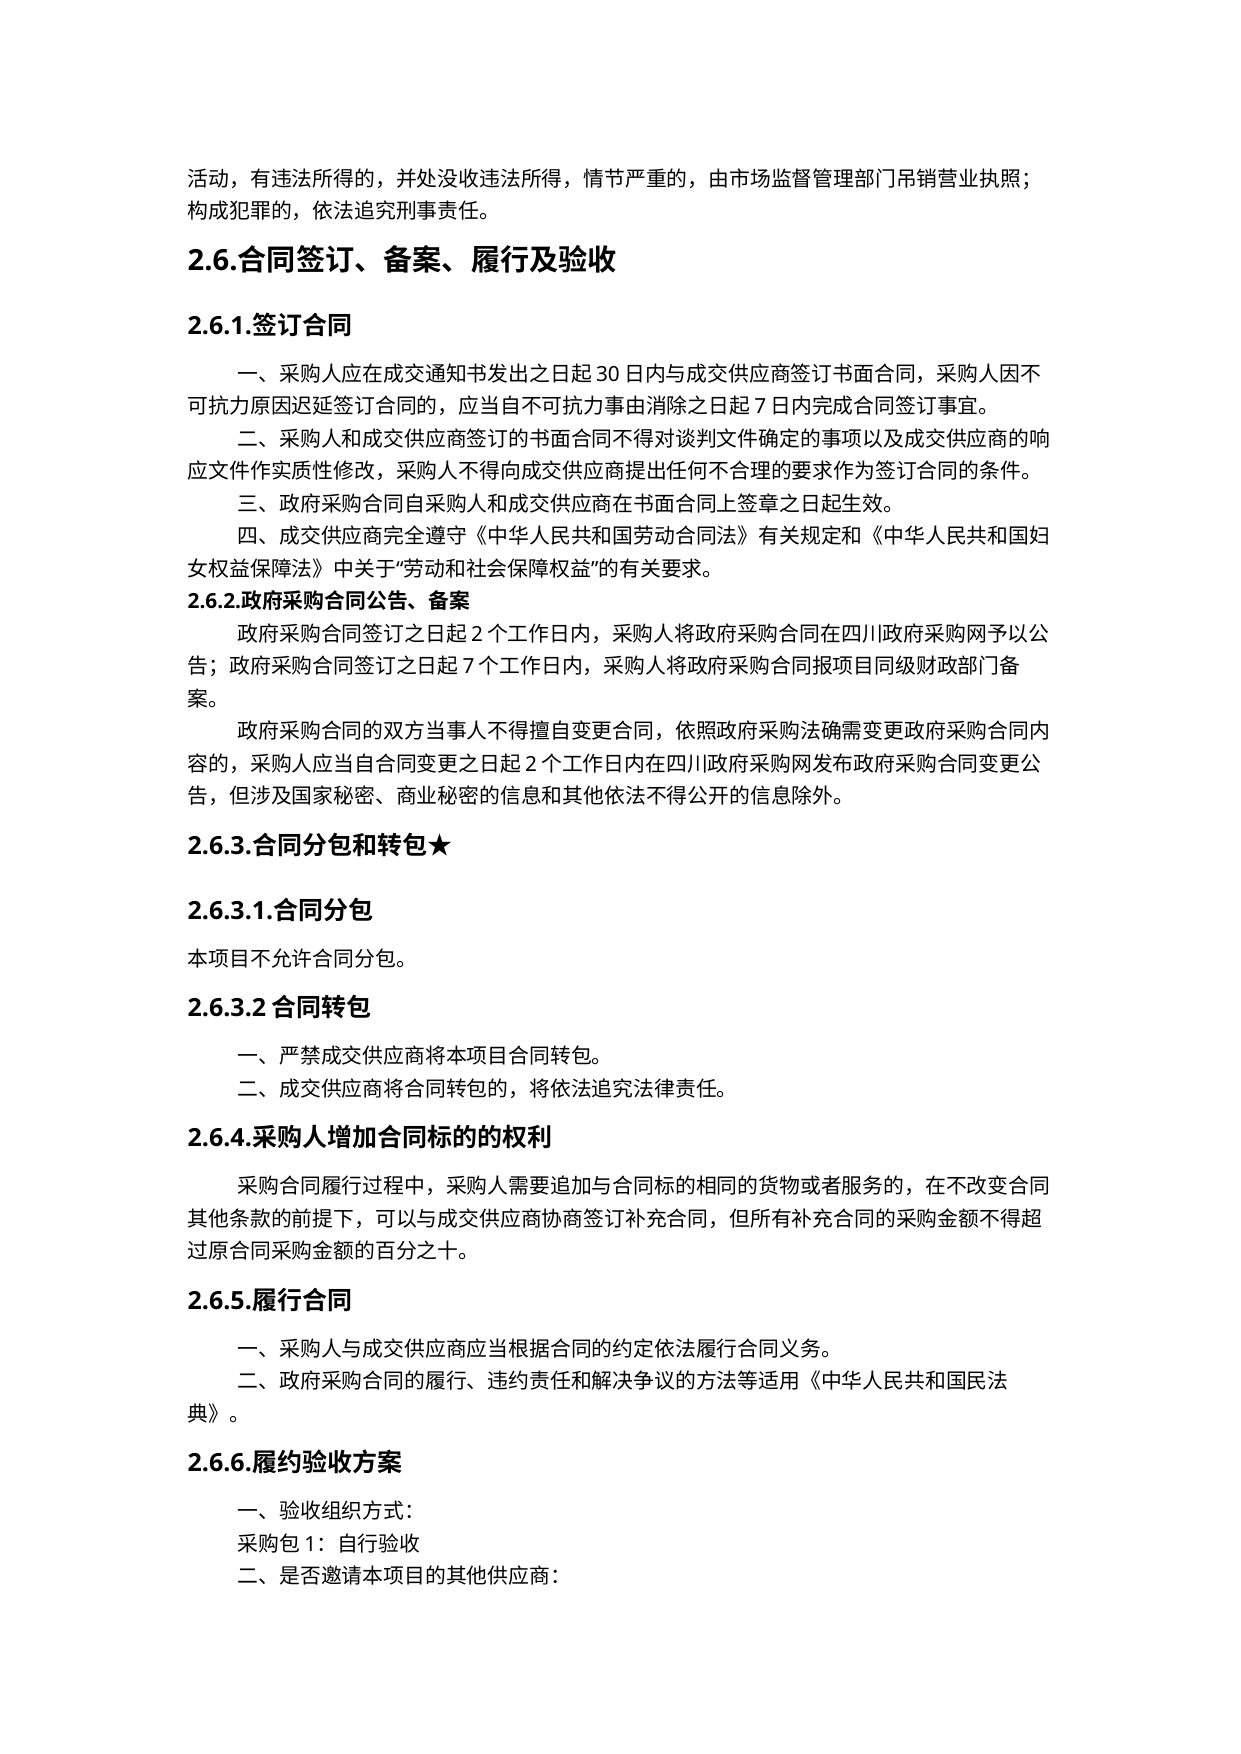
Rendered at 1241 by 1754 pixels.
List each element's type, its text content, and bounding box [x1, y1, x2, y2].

text 一、采购人与成交供应商应当根据合同的约定依法履行合同义务。 [187, 1332, 1053, 1364]
text 2.6.3.2合同转包 [187, 974, 1053, 1039]
text 一、采购人应在成交通知书发出之日起30日内与成交供应商签订书面合同，采购人因不可抗力原因迟延签订合同的，应当自不可抗力事由消除之日起7日内完成合同签订事宜。 [187, 357, 1053, 422]
text 政府采购合同的双方当事人不得擅自变更合同，依照政府采购法确需变更政府采购合同内容的，采购人应当自合同变更之日起2个工作日内在四川政府采购网发布政府采购合同变更公告，但涉及国家秘密、商业秘密的信息和其他依法不得公开的信息除外。 [187, 714, 1053, 812]
text 政府采购合同签订之日起2个工作日内，采购人将政府采购合同在四川政府采购网予以公告；政府采购合同签订之日起7个工作日内，采购人将政府采购合同报项目同级财政部门备案。 [187, 617, 1053, 714]
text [187, 162, 1053, 227]
text 一、验收组织方式： [187, 1494, 1053, 1527]
text 2.6.2.政府采购合同公告、备案 [187, 584, 1053, 617]
text 三、政府采购合同自采购人和成交供应商在书面合同上签章之日起生效。 [187, 487, 1053, 519]
text 二、是否邀请本项目的其他供应商： [187, 1559, 1053, 1592]
text 2.6.4.采购人增加合同标的的权利 [187, 1104, 1053, 1169]
text 2.6.6.履约验收方案 [187, 1429, 1053, 1494]
text 二、采购人和成交供应商签订的书面合同不得对谈判文件确定的事项以及成交供应商的响应文件作实质性修改，采购人不得向成交供应商提出任何不合理的要求作为签订合同的条件。 [187, 422, 1053, 487]
text 2.6.1.签订合同 [187, 292, 1053, 357]
text 2.6.3.1.合同分包 [187, 877, 1053, 942]
text 采购包1：自行验收 [187, 1527, 1053, 1559]
text 2.6.5.履行合同 [187, 1267, 1053, 1332]
text 2.6.合同签订、备案、履行及验收 [187, 227, 1053, 292]
text 一、严禁成交供应商将本项目合同转包。 [187, 1039, 1053, 1072]
text 本项目不允许合同分包。 [187, 942, 1053, 974]
text 二、政府采购合同的履行、违约责任和解决争议的方法等适用《中华人民共和国民法典》。 [187, 1364, 1053, 1429]
text 二、成交供应商将合同转包的，将依法追究法律责任。 [187, 1072, 1053, 1104]
text 采购合同履行过程中，采购人需要追加与合同标的相同的货物或者服务的，在不改变合同其他条款的前提下，可以与成交供应商协商签订补充合同，但所有补充合同的采购金额不得超过原合同采购金额的百分之十。 [187, 1169, 1053, 1267]
text 四、成交供应商完全遵守《中华人民共和国劳动合同法》有关规定和《中华人民共和国妇女权益保障法》中关于“劳动和社会保障权益”的有关要求。 [187, 519, 1053, 584]
text 2.6.3.合同分包和转包★ [187, 812, 1053, 877]
